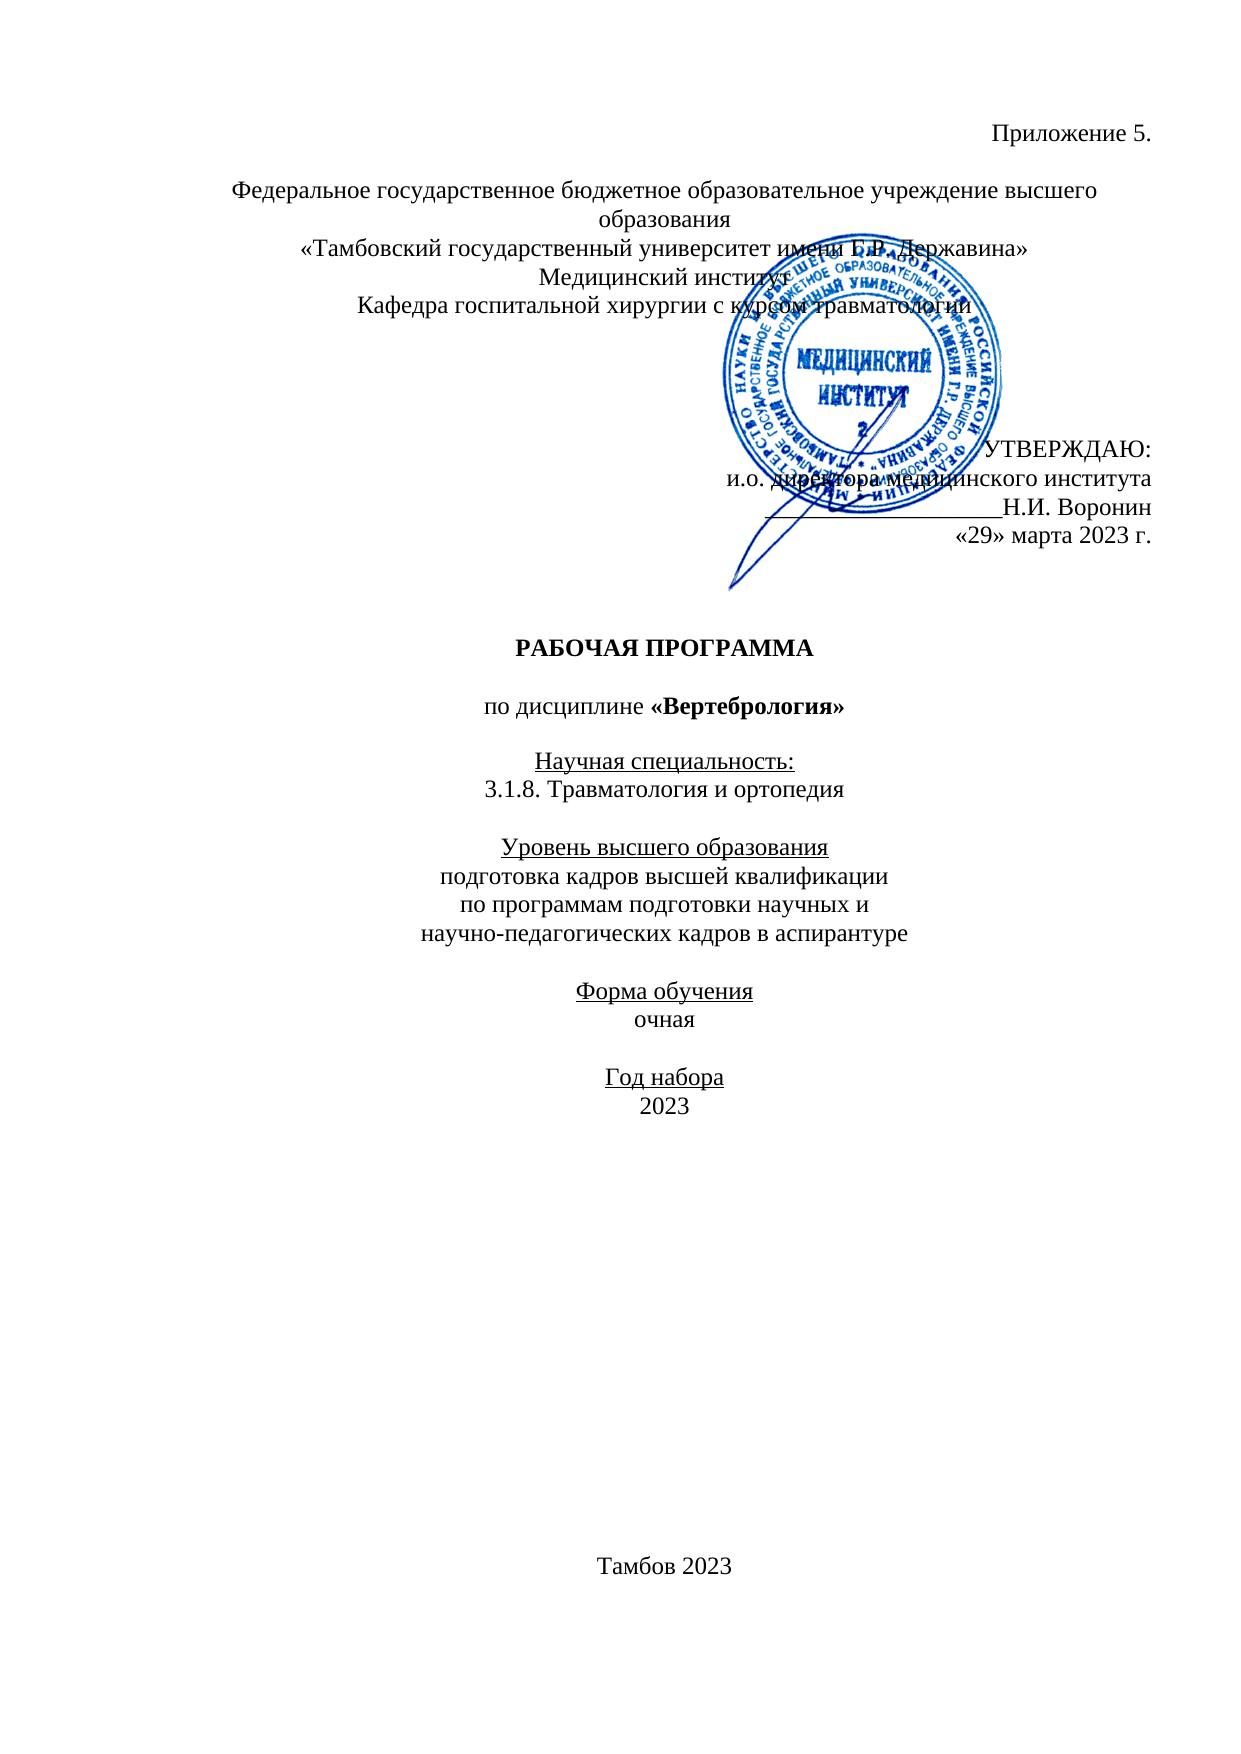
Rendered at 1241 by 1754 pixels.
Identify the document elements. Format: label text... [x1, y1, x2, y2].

text Год набора [177, 1062, 1152, 1091]
text подготовка кадров высшей квалификации [177, 861, 1152, 889]
text и.о. директора медицинского института [177, 463, 1152, 492]
text по программам подготовки научных и [177, 889, 1152, 918]
text по дисциплине «Вертебрология» [177, 691, 1152, 719]
text Научная специальность: [177, 746, 1152, 774]
text Федеральное государственное бюджетное образовательное учреждение высшего образования [177, 176, 1152, 233]
text Медицинский институт [177, 262, 1152, 291]
text научно-педагогических кадров в аспирантуре [177, 918, 1152, 947]
list Приложение 5. [177, 118, 1152, 147]
text Тамбов 2023 [177, 1551, 1152, 1579]
text очная [177, 1004, 1152, 1033]
picture [709, 549, 1012, 600]
text Форма обучения [177, 976, 1152, 1004]
text Кафедра госпитальной хирургии с курсом травматологии [177, 291, 1152, 319]
text 3.1.8. Травматология и ортопедия [177, 774, 1152, 803]
text ___________________Н.И. Воронин [177, 492, 1152, 521]
text 2023 [177, 1091, 1152, 1119]
text «29» марта 2023 г. [177, 521, 1152, 549]
picture [709, 319, 1012, 434]
text РАБОЧАЯ ПРОГРАММА [177, 633, 1152, 662]
text «Тамбовский государственный университет имени Г.Р. Державина» [177, 233, 1152, 262]
text Уровень высшего образования [177, 832, 1152, 861]
text УТВЕРЖДАЮ: [177, 434, 1152, 463]
